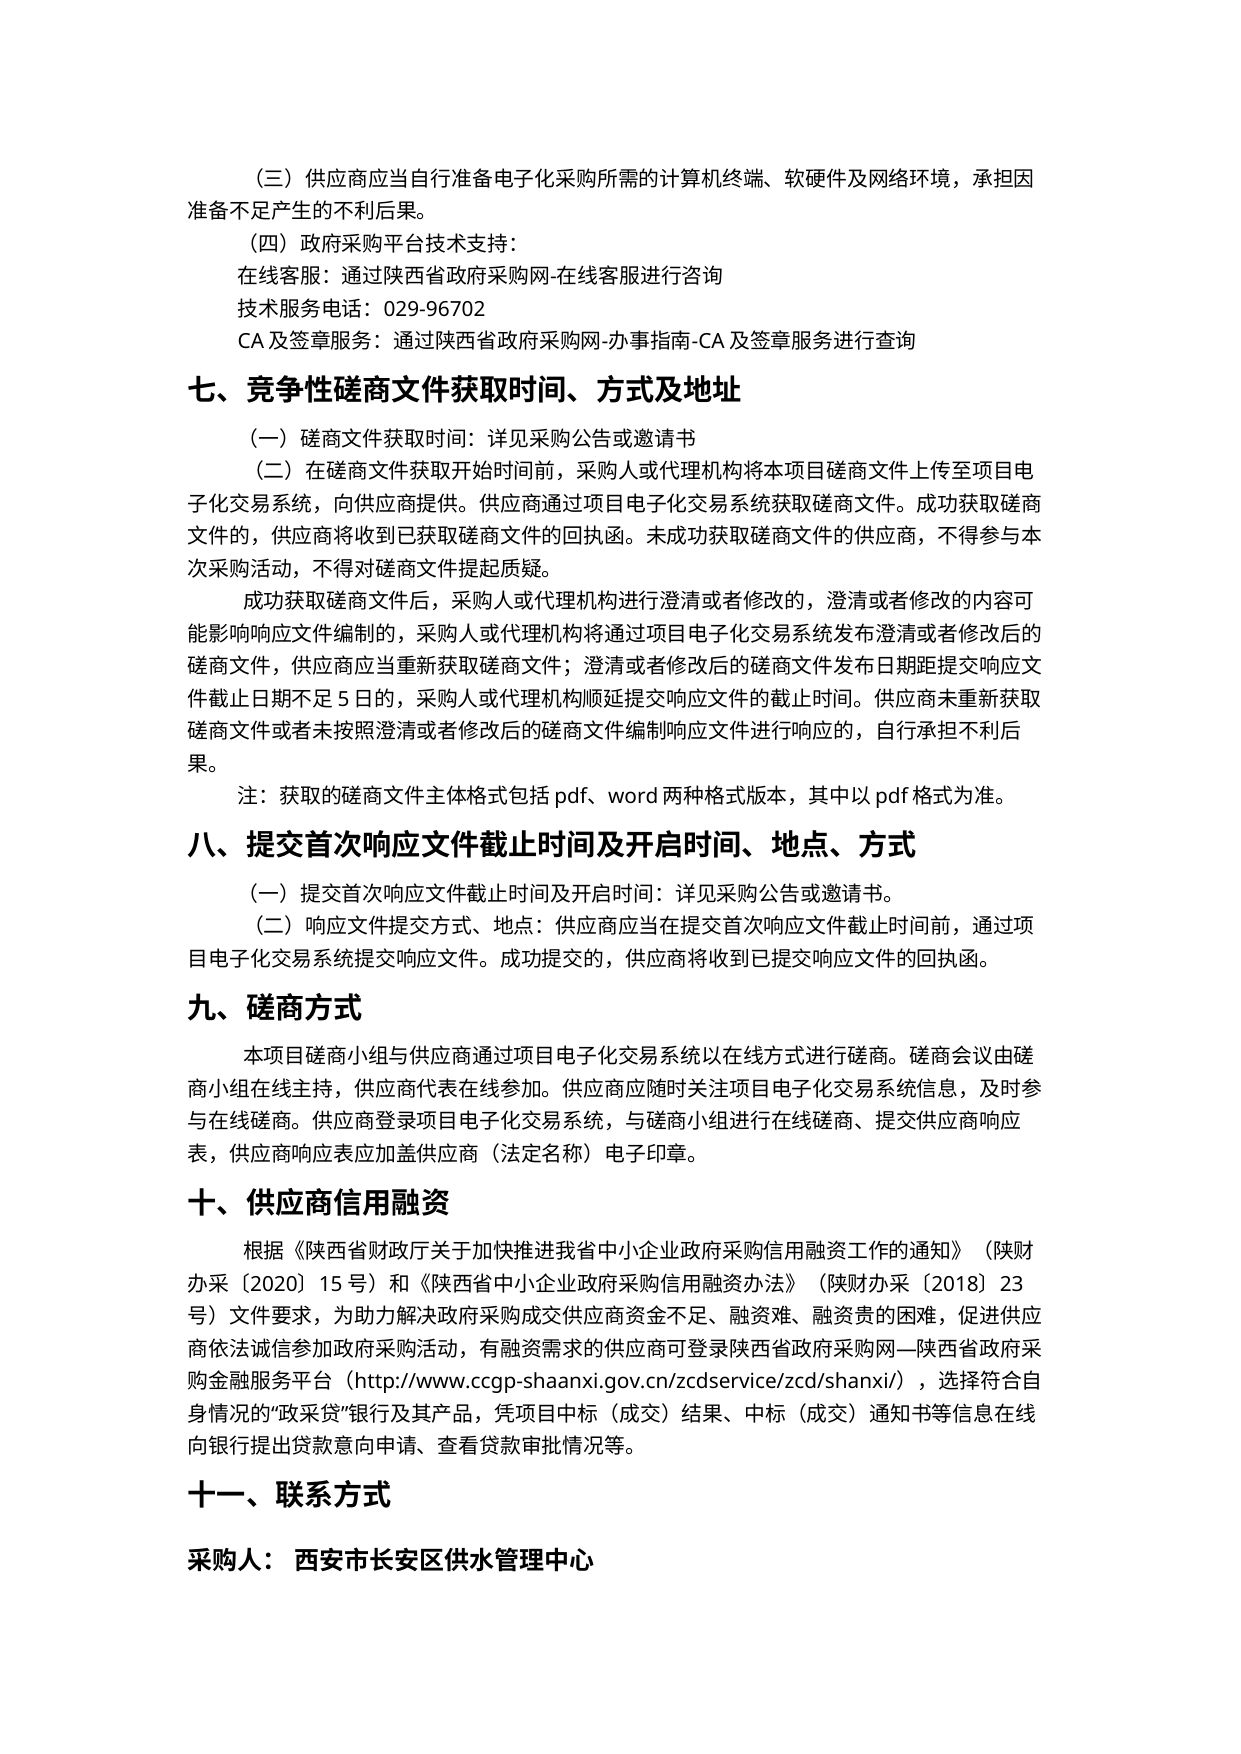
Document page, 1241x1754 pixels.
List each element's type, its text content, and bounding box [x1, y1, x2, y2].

text （三）供应商应当自行准备电子化采购所需的计算机终端、软硬件及网络环境，承担因准备不足产生的不利后果。 [187, 162, 1053, 227]
text CA及签章服务：通过陕西省政府采购网-办事指南-CA及签章服务进行查询 [187, 324, 1053, 357]
text 采购人： 西安市长安区供水管理中心 [187, 1527, 1053, 1592]
text 八、提交首次响应文件截止时间及开启时间、地点、方式 [187, 812, 1053, 877]
text 注：获取的磋商文件主体格式包括pdf、word两种格式版本，其中以pdf格式为准。 [187, 779, 1053, 812]
text （四）政府采购平台技术支持： [187, 227, 1053, 259]
text （一）提交首次响应文件截止时间及开启时间：详见采购公告或邀请书。 [187, 877, 1053, 909]
text 成功获取磋商文件后，采购人或代理机构进行澄清或者修改的，澄清或者修改的内容可能影响响应文件编制的，采购人或代理机构将通过项目电子化交易系统发布澄清或者修改后的磋商文件，供应商应当重新获取磋商文件；澄清或者修改后的磋商文件发布日期距提交响应文件截止日期不足5日的，采购人或代理机构顺延提交响应文件的截止时间。供应商未重新获取磋商文件或者未按照澄清或者修改后的磋商文件编制响应文件进行响应的，自行承担不利后果。 [187, 584, 1053, 779]
text 九、磋商方式 [187, 974, 1053, 1039]
text 七、竞争性磋商文件获取时间、方式及地址 [187, 357, 1053, 422]
text 本项目磋商小组与供应商通过项目电子化交易系统以在线方式进行磋商。磋商会议由磋商小组在线主持，供应商代表在线参加。供应商应随时关注项目电子化交易系统信息，及时参与在线磋商。供应商登录项目电子化交易系统，与磋商小组进行在线磋商、提交供应商响应表，供应商响应表应加盖供应商（法定名称）电子印章。 [187, 1039, 1053, 1169]
text 十一、联系方式 [187, 1462, 1053, 1527]
text 技术服务电话：029-96702 [187, 292, 1053, 324]
text （一）磋商文件获取时间：详见采购公告或邀请书 [187, 422, 1053, 454]
text 在线客服：通过陕西省政府采购网-在线客服进行咨询 [187, 259, 1053, 292]
text （二）响应文件提交方式、地点：供应商应当在提交首次响应文件截止时间前，通过项目电子化交易系统提交响应文件。成功提交的，供应商将收到已提交响应文件的回执函。 [187, 909, 1053, 974]
text （二）在磋商文件获取开始时间前，采购人或代理机构将本项目磋商文件上传至项目电子化交易系统，向供应商提供。供应商通过项目电子化交易系统获取磋商文件。成功获取磋商文件的，供应商将收到已获取磋商文件的回执函。未成功获取磋商文件的供应商，不得参与本次采购活动，不得对磋商文件提起质疑。 [187, 454, 1053, 584]
text 十、供应商信用融资 [187, 1169, 1053, 1234]
text 根据《陕西省财政厅关于加快推进我省中小企业政府采购信用融资工作的通知》（陕财办采〔2020〕15 号）和《陕西省中小企业政府采购信用融资办法》（陕财办采〔2018〕23 号）文件要求，为助力解决政府采购成交供应商资金不足、融资难、融资贵的困难，促进供应商依法诚信参加政府采购活动，有融资需求的供应商可登录陕西省政府采购网—陕西省政府采购金融服务平台（http://www.ccgp-shaanxi.gov.cn/zcdservice/zcd/shanxi/），选择符合自身情况的“政采贷”银行及其产品，凭项目中标（成交）结果、中标（成交）通知书等信息在线向银行提出贷款意向申请、查看贷款审批情况等。 [187, 1234, 1053, 1462]
